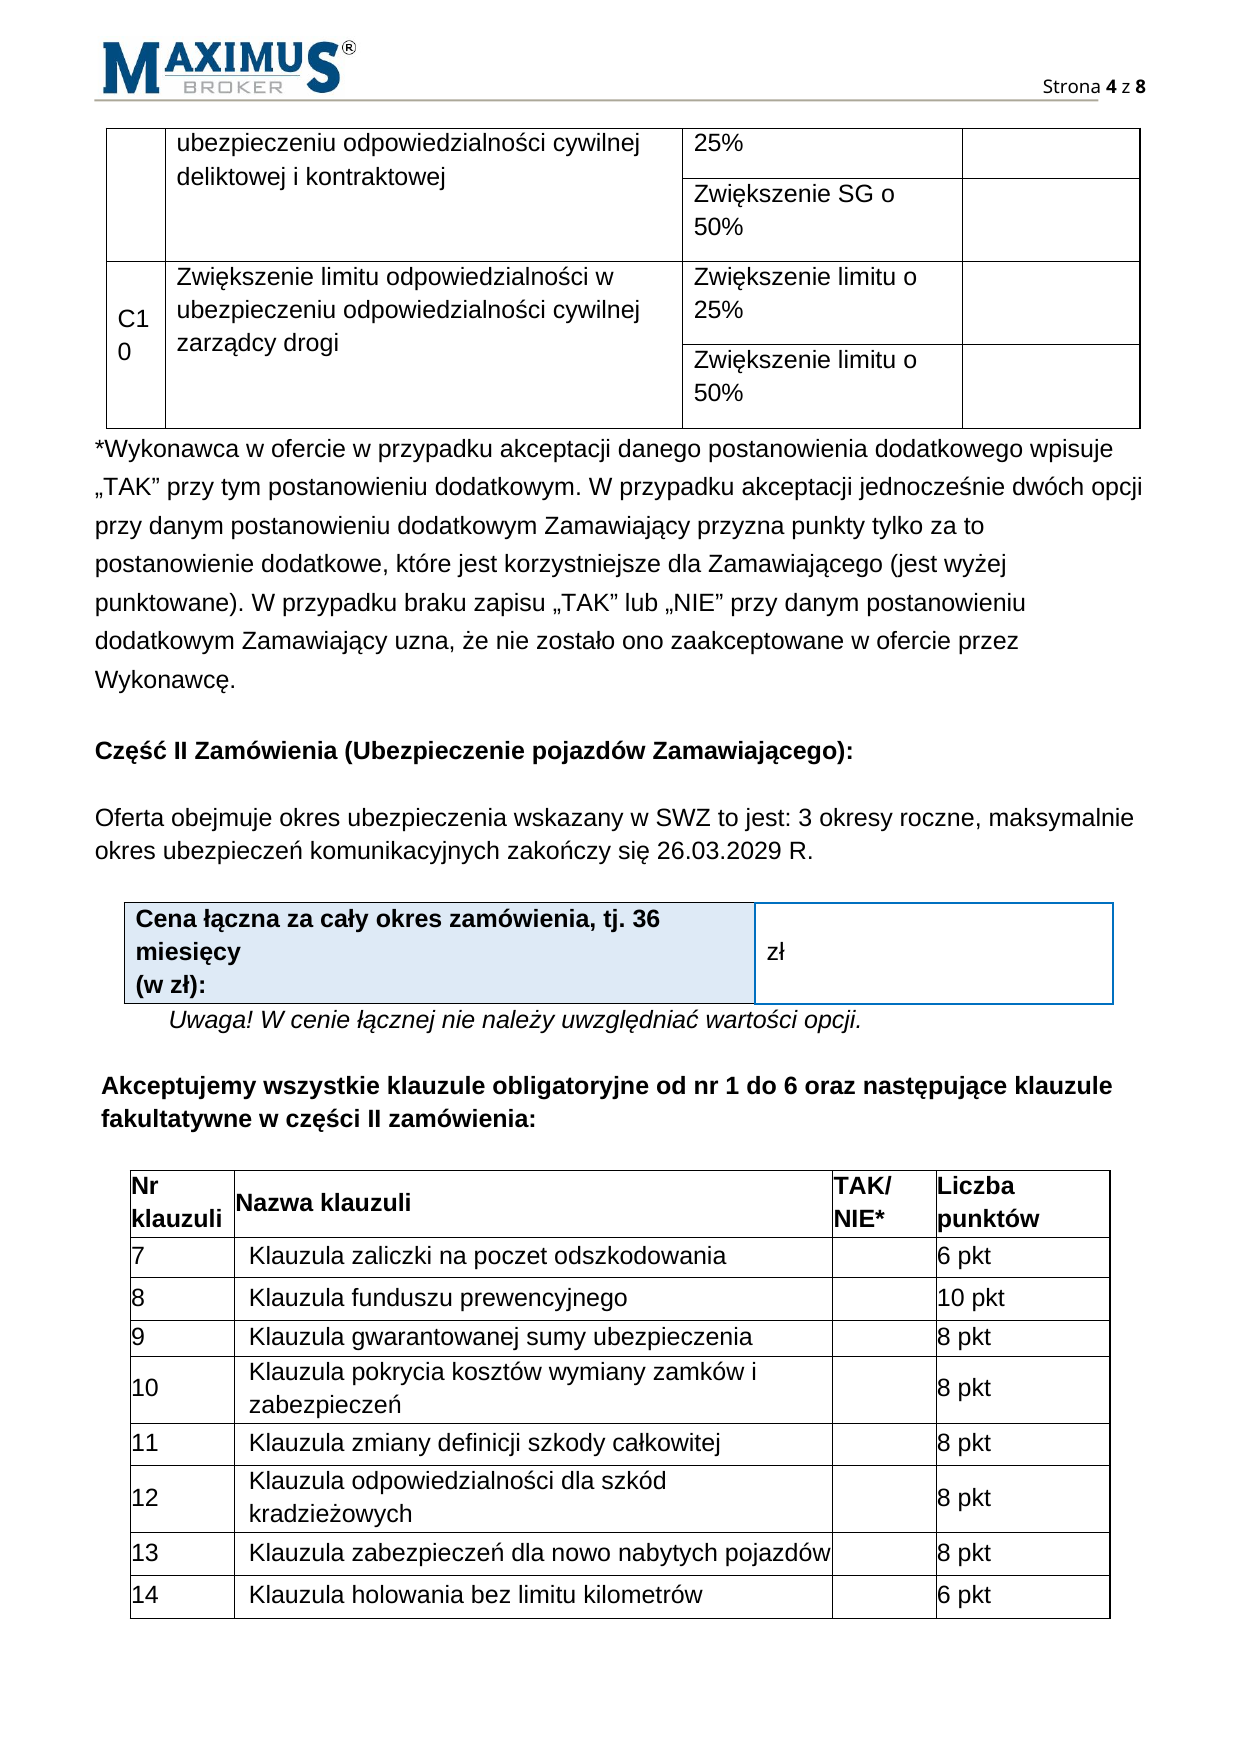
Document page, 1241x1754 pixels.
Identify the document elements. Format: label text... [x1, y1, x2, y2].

table_cell [833, 1321, 936, 1356]
table_cell 8 pkt [937, 1424, 1109, 1465]
table_cell 6 pkt [937, 1238, 1109, 1277]
table_cell [963, 262, 1139, 344]
text Oferta obejmuje okres ubezpieczenia wskazany w SWZ to jest: 3 okresy roczne, maksymalnie okres ubezpieczeń komunikacyjnych zakończy się 26.03.2029 R. [94, 803, 1146, 865]
table_header Nr klauzuli [131, 1171, 234, 1237]
table_cell Zwiększenie limitu odpowiedzialności w ubezpieczeniu odpowiedzialności cywilnej zarządcy drogi [166, 262, 682, 428]
table_cell Zwiększenie limitu o 50% [683, 345, 962, 428]
table_cell 6 pkt [937, 1576, 1109, 1618]
table_cell Klauzula holowania bez limitu kilometrów [235, 1576, 832, 1618]
table_cell [963, 129, 1139, 178]
table_cell [833, 1576, 936, 1618]
table_cell [963, 179, 1139, 261]
table_cell 14 [131, 1576, 234, 1618]
table_cell 8 pkt [937, 1466, 1109, 1532]
table_cell Zwiększenie SG o 50% [683, 179, 962, 261]
text *Wykonawca w ofercie w przypadku akceptacji danego postanowienia dodatkowego wpisuje „TAK” przy tym postanowieniu dodatkowym. W przypadku akceptacji jednocześnie dwóch opcji przy danym postanowieniu dodatkowym Zamawiający przyzna punkty tylko za to postanowienie dodatkowe, które jest korzystniejsze dla Zamawiającego (jest wyżej punktowane). W przypadku braku zapisu „TAK” lub „NIE” przy danym postanowieniu dodatkowym Zamawiający uzna, że nie zostało ono zaakceptowane w ofercie przez Wykonawcę. [94, 429, 1146, 693]
table_cell 8 pkt [937, 1321, 1109, 1356]
table_cell C9 [107, 129, 165, 261]
table_cell 10 pkt [937, 1278, 1109, 1320]
table_cell Klauzula odpowiedzialności dla szkód kradzieżowych [235, 1466, 832, 1532]
table_header Cena łączna za cały okres zamówienia, tj. 36 miesięcy (w zł): [125, 903, 754, 1003]
text Część II Zamówienia (Ubezpieczenie pojazdów Zamawiającego): [94, 732, 1146, 765]
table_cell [166, 129, 682, 261]
table_cell 10 [131, 1357, 234, 1422]
table_cell Klauzula gwarantowanej sumy ubezpieczenia [235, 1321, 832, 1356]
table_cell Klauzula pokrycia kosztów wymiany zamków i zabezpieczeń [235, 1357, 832, 1422]
table_cell [833, 1357, 936, 1422]
table_cell Zwiększenie limitu o 25% [683, 262, 962, 344]
table_cell [833, 1533, 936, 1575]
table_cell 8 pkt [937, 1533, 1109, 1575]
table_cell 11 [131, 1424, 234, 1465]
table_header TAK/NIE* [833, 1171, 936, 1237]
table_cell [683, 129, 962, 178]
table_cell Klauzula zabezpieczeń dla nowo nabytych pojazdów [235, 1533, 832, 1575]
table_cell 8 [131, 1278, 234, 1320]
table_cell [833, 1424, 936, 1465]
table_cell Klauzula zaliczki na poczet odszkodowania [235, 1238, 832, 1277]
table_header zł [756, 904, 1112, 1003]
table_cell Klauzula funduszu prewencyjnego [235, 1278, 832, 1320]
table_cell [833, 1278, 936, 1320]
table_cell 7 [131, 1238, 234, 1277]
table_cell [833, 1238, 936, 1277]
text Akceptujemy wszystkie klauzule obligatoryjne od nr 1 do 6 oraz następujące klauzule fakultatywne w części II zamówienia: [101, 1071, 1146, 1133]
table_cell 12 [131, 1466, 234, 1532]
table_cell [833, 1466, 936, 1532]
table_cell C10 [107, 262, 165, 428]
table_cell 8 pkt [937, 1357, 1109, 1422]
table_cell 13 [131, 1533, 234, 1575]
table_cell [963, 345, 1139, 428]
text Uwaga! W cenie łącznej nie należy uwzględniać wartości opcji. [94, 1005, 1146, 1034]
table_header Liczba punktów [937, 1171, 1109, 1237]
table_cell 9 [131, 1321, 234, 1356]
table_header Nazwa klauzuli [235, 1171, 832, 1237]
picture [97, 36, 362, 98]
table_cell Klauzula zmiany definicji szkody całkowitej [235, 1424, 832, 1465]
